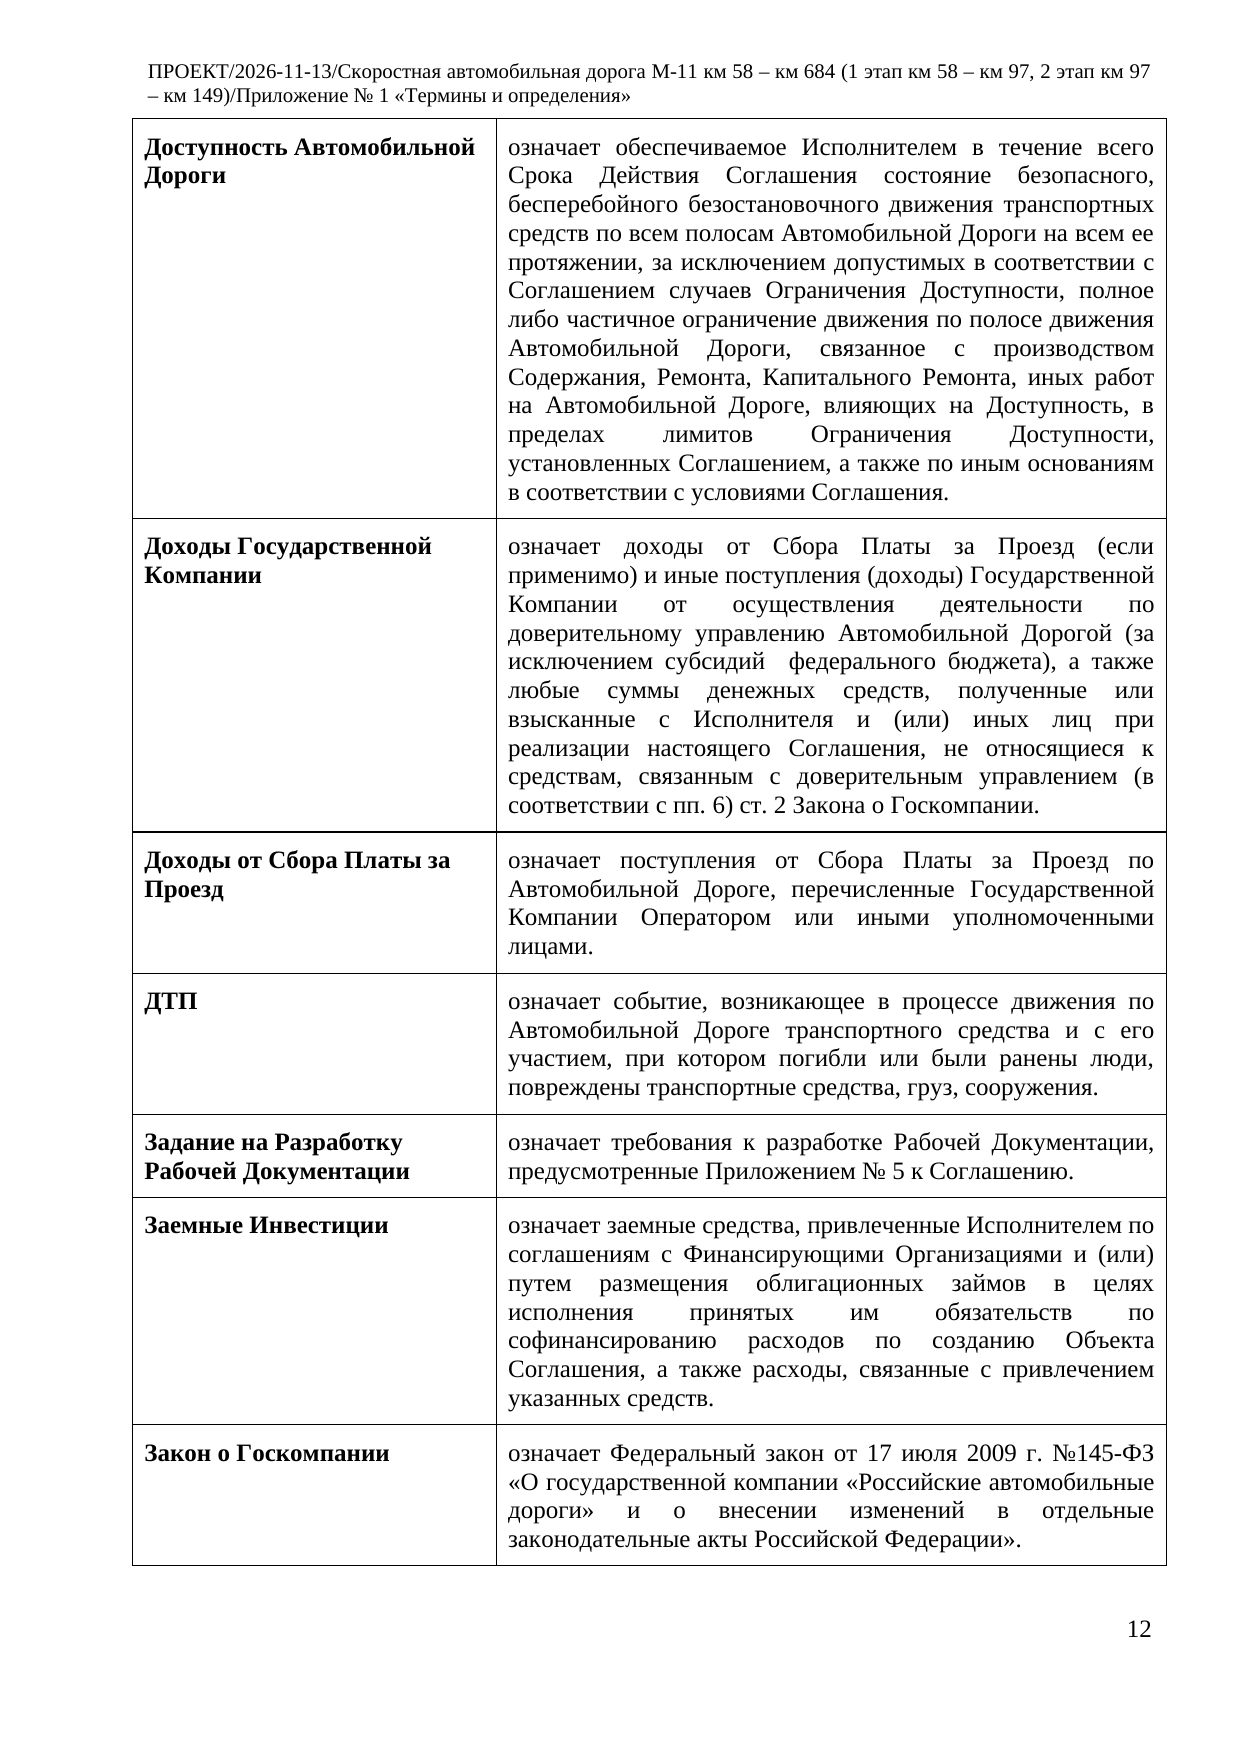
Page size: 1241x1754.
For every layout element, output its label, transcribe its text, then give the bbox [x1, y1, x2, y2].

table_cell означает доходы от Сбора Платы за Проезд (если применимо) и иные поступления (доходы) Государственной Компании от осуществления деятельности по доверительному управлению Автомобильной Дорогой (за исключением субсидий федерального бюджета), а также любые суммы денежных средств, полученные или взысканные с Исполнителя и (или) иных лиц при реализации настоящего Соглашения, не относящиеся к средствам, связанным с доверительным управлением (в соответствии с пп. 6) ст. 2 Закона о Госкомпании. [497, 519, 1166, 831]
table_cell Доходы от Сбора Платы за Проезд [133, 833, 496, 972]
table_cell Доступность Автомобильной Дороги [133, 119, 496, 518]
table_cell означает Федеральный закон от 17 июля 2009 г. №145-ФЗ «О государственной компании «Российские автомобильные дороги» и о внесении изменений в отдельные законодательные акты Российской Федерации». [497, 1425, 1166, 1565]
table_cell Заемные Инвестиции [133, 1198, 496, 1424]
table_cell Задание на Разработку Рабочей Документации [133, 1115, 496, 1197]
table_cell означает событие, возникающее в процессе движения по Автомобильной Дороге транспортного средства и с его участием, при котором погибли или были ранены люди, повреждены транспортные средства, груз, сооружения. [497, 974, 1166, 1113]
table_cell означает заемные средства, привлеченные Исполнителем по соглашениям с Финансирующими Организациями и (или) путем размещения облигационных займов в целях исполнения принятых им обязательств по софинансированию расходов по созданию Объекта Соглашения, а также расходы, связанные с привлечением указанных средств. [497, 1198, 1166, 1424]
table_cell ДТП [133, 974, 496, 1113]
table_cell означает обеспечиваемое Исполнителем в течение всего Срока Действия Соглашения состояние безопасного, бесперебойного безостановочного движения транспортных средств по всем полосам Автомобильной Дороги на всем ее протяжении, за исключением допустимых в соответствии с Соглашением случаев Ограничения Доступности, полное либо частичное ограничение движения по полосе движения Автомобильной Дороги, связанное с производством Содержания, Ремонта, Капитального Ремонта, иных работ на Автомобильной Дороге, влияющих на Доступность, в пределах лимитов Ограничения Доступности, установленных Соглашением, а также по иным основаниям в соответствии с условиями Соглашения. [497, 119, 1166, 518]
table_cell Закон о Госкомпании [133, 1425, 496, 1565]
table_cell означает поступления от Сбора Платы за Проезд по Автомобильной Дороге, перечисленные Государственной Компании Оператором или иными уполномоченными лицами. [497, 833, 1166, 972]
table_cell означает требования к разработке Рабочей Документации, предусмотренные Приложением № 5 к Соглашению. [497, 1115, 1166, 1197]
table_cell Доходы Государственной Компании [133, 519, 496, 831]
